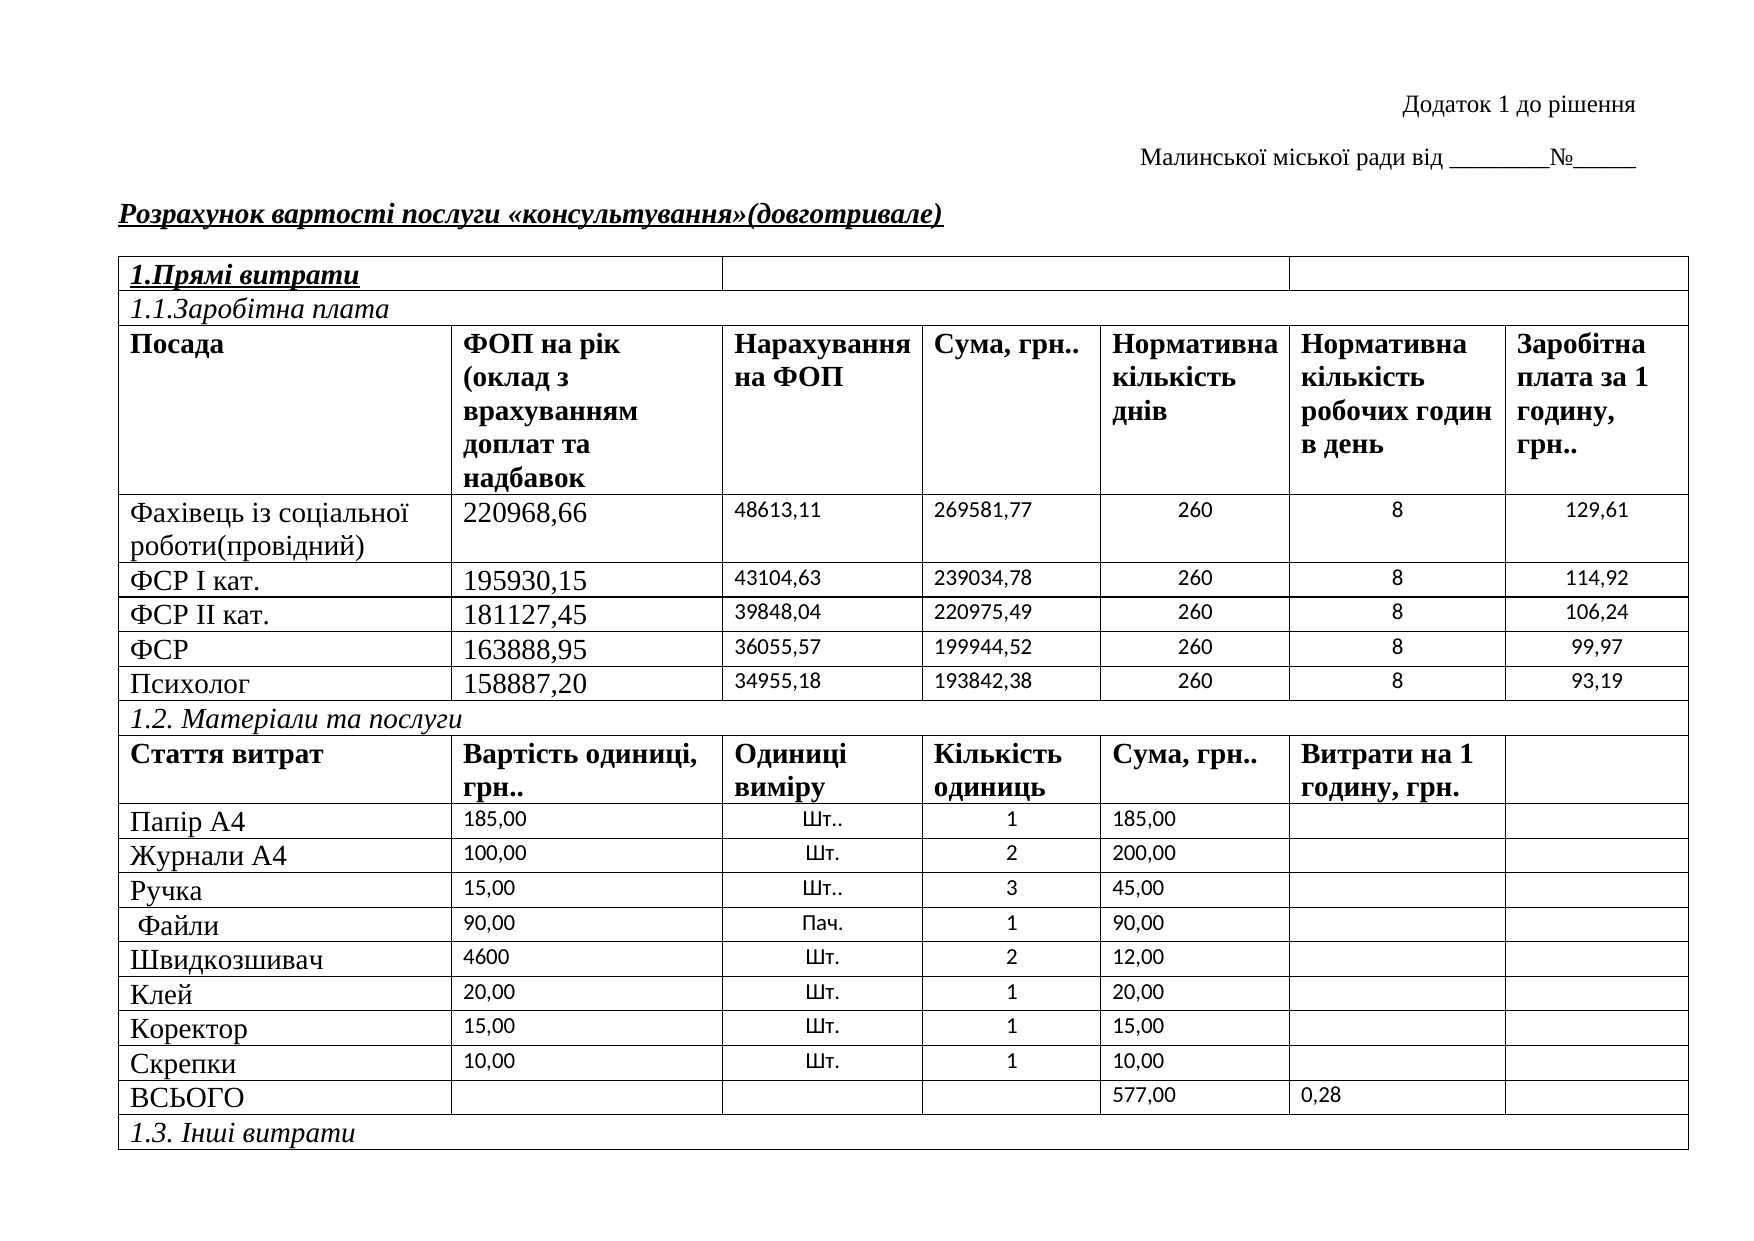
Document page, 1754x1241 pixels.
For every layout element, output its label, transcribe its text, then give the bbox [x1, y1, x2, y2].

table_cell [1290, 908, 1505, 941]
table_cell 99,97 [1506, 632, 1688, 666]
table_cell 185,00 [1101, 804, 1289, 837]
table_cell Папір А4 [119, 804, 451, 837]
table_cell 577,00 [1101, 1081, 1289, 1114]
table_cell 1 [923, 804, 1100, 837]
table_cell 8 [1290, 632, 1505, 666]
table_cell 15,00 [452, 1011, 722, 1045]
table_cell [1506, 908, 1688, 941]
table_cell [1290, 1046, 1505, 1079]
table_header [723, 257, 1289, 290]
table_cell Шт.. [723, 873, 922, 907]
table_cell 1 [923, 1046, 1100, 1079]
table_cell ВСЬОГО [119, 1081, 451, 1114]
table_cell 1.3. Інші витрати [119, 1115, 1688, 1149]
table_cell [452, 1081, 722, 1114]
table_cell Вартість одиниці, грн.. [452, 736, 722, 803]
text Розрахунок вартості послуги «консультування»(довготривале) [118, 196, 1636, 230]
table_cell [1290, 804, 1505, 837]
table_cell Одиниці виміру [723, 736, 922, 803]
table_cell 260 [1101, 598, 1289, 631]
table_cell 200,00 [1101, 839, 1289, 872]
table_cell 3 [923, 873, 1100, 907]
table_cell 1.1.Заробітна плата [119, 291, 1688, 325]
table_cell Нарахування на ФОП [723, 326, 922, 494]
table_cell Шт. [723, 977, 922, 1010]
table_header 1.Прямі витрати [119, 257, 722, 290]
table_cell 8 [1290, 563, 1505, 596]
table_cell ФСР [119, 632, 451, 666]
table_cell [723, 1081, 922, 1114]
table_cell Витрати на 1 годину, грн. [1290, 736, 1505, 803]
table_cell [1506, 1046, 1688, 1079]
table_cell 114,92 [1506, 563, 1688, 596]
text Малинської міської ради від ________№_____ [118, 142, 1636, 171]
table_cell 90,00 [1101, 908, 1289, 941]
table_cell Шт. [723, 839, 922, 872]
table_header [1290, 257, 1688, 290]
table_cell Шт. [723, 1046, 922, 1079]
table_cell 100,00 [452, 839, 722, 872]
table_cell ФСР І кат. [119, 563, 451, 596]
table_cell 10,00 [452, 1046, 722, 1079]
table_cell [1290, 942, 1505, 976]
table_cell 20,00 [1101, 977, 1289, 1010]
table_cell 195930,15 [452, 563, 722, 596]
table_cell Заробітна плата за 1 годину, грн.. [1506, 326, 1688, 494]
table_cell [1506, 736, 1688, 803]
table_cell [1290, 1011, 1505, 1045]
table_cell 15,00 [452, 873, 722, 907]
table_cell Шт. [723, 1011, 922, 1045]
table_cell 34955,18 [723, 667, 922, 700]
table_cell 48613,11 [723, 495, 922, 562]
table_cell 43104,63 [723, 563, 922, 596]
table_cell 260 [1101, 632, 1289, 666]
table_cell 129,61 [1506, 495, 1688, 562]
table_cell [1506, 873, 1688, 907]
table_cell 260 [1101, 495, 1289, 562]
table_cell Фахівець із соціальної роботи(провідний) [119, 495, 451, 562]
table_cell [1506, 977, 1688, 1010]
table_cell [1290, 977, 1505, 1010]
table_cell 185,00 [452, 804, 722, 837]
table_cell 90,00 [452, 908, 722, 941]
table_cell [1290, 873, 1505, 907]
table_cell 2 [923, 839, 1100, 872]
table_cell 1 [923, 1011, 1100, 1045]
table_cell ФОП на рік (оклад з врахуванням доплат та надбавок [452, 326, 722, 494]
table_cell 20,00 [452, 977, 722, 1010]
table_cell Психолог [119, 667, 451, 700]
table_cell 1 [923, 908, 1100, 941]
table_cell [1506, 942, 1688, 976]
table_cell 163888,95 [452, 632, 722, 666]
table_cell Шт. [723, 942, 922, 976]
table_cell 4600 [452, 942, 722, 976]
table_cell 260 [1101, 667, 1289, 700]
table_cell 93,19 [1506, 667, 1688, 700]
table_cell 36055,57 [723, 632, 922, 666]
text Додаток 1 до рішення [118, 89, 1636, 117]
table_cell Пач. [723, 908, 922, 941]
table_cell Стаття витрат [119, 736, 451, 803]
table_cell [1290, 839, 1505, 872]
table_cell 45,00 [1101, 873, 1289, 907]
table_cell 1 [923, 977, 1100, 1010]
table_cell Файли [119, 908, 451, 941]
table_cell 1.2. Матеріали та послуги [119, 701, 1688, 735]
table_cell 220968,66 [452, 495, 722, 562]
table_cell Посада [119, 326, 451, 494]
table_cell 220975,49 [923, 598, 1100, 631]
table_cell [1506, 1011, 1688, 1045]
table_cell Шт.. [723, 804, 922, 837]
table_cell 15,00 [1101, 1011, 1289, 1045]
table_cell 269581,77 [923, 495, 1100, 562]
table_cell Коректор [119, 1011, 451, 1045]
table_cell Нормативна кількість робочих годин в день [1290, 326, 1505, 494]
table_cell Сума, грн.. [1101, 736, 1289, 803]
table_cell Журнали А4 [119, 839, 451, 872]
table_cell 8 [1290, 495, 1505, 562]
table_cell [923, 1081, 1100, 1114]
table_cell 8 [1290, 598, 1505, 631]
table_cell Сума, грн.. [923, 326, 1100, 494]
table_cell 12,00 [1101, 942, 1289, 976]
table_cell 106,24 [1506, 598, 1688, 631]
table_cell 181127,45 [452, 598, 722, 631]
table_cell 193842,38 [923, 667, 1100, 700]
table_cell Клей [119, 977, 451, 1010]
table_cell 239034,78 [923, 563, 1100, 596]
table_cell 8 [1290, 667, 1505, 700]
table_cell 158887,20 [452, 667, 722, 700]
table_cell 260 [1101, 563, 1289, 596]
table_cell 10,00 [1101, 1046, 1289, 1079]
table_cell Кількість одиниць [923, 736, 1100, 803]
table_cell Ручка [119, 873, 451, 907]
table_cell 0,28 [1290, 1081, 1505, 1114]
table_cell [1506, 1081, 1688, 1114]
table_cell [1506, 839, 1688, 872]
table_cell 39848,04 [723, 598, 922, 631]
table_cell 2 [923, 942, 1100, 976]
table_cell [1506, 804, 1688, 837]
table_cell ФСР ІІ кат. [119, 598, 451, 631]
table_cell Скрепки [119, 1046, 451, 1079]
table_cell Швидкозшивач [119, 942, 451, 976]
table_cell Нормативна кількість днів [1101, 326, 1289, 494]
table_cell 199944,52 [923, 632, 1100, 666]
